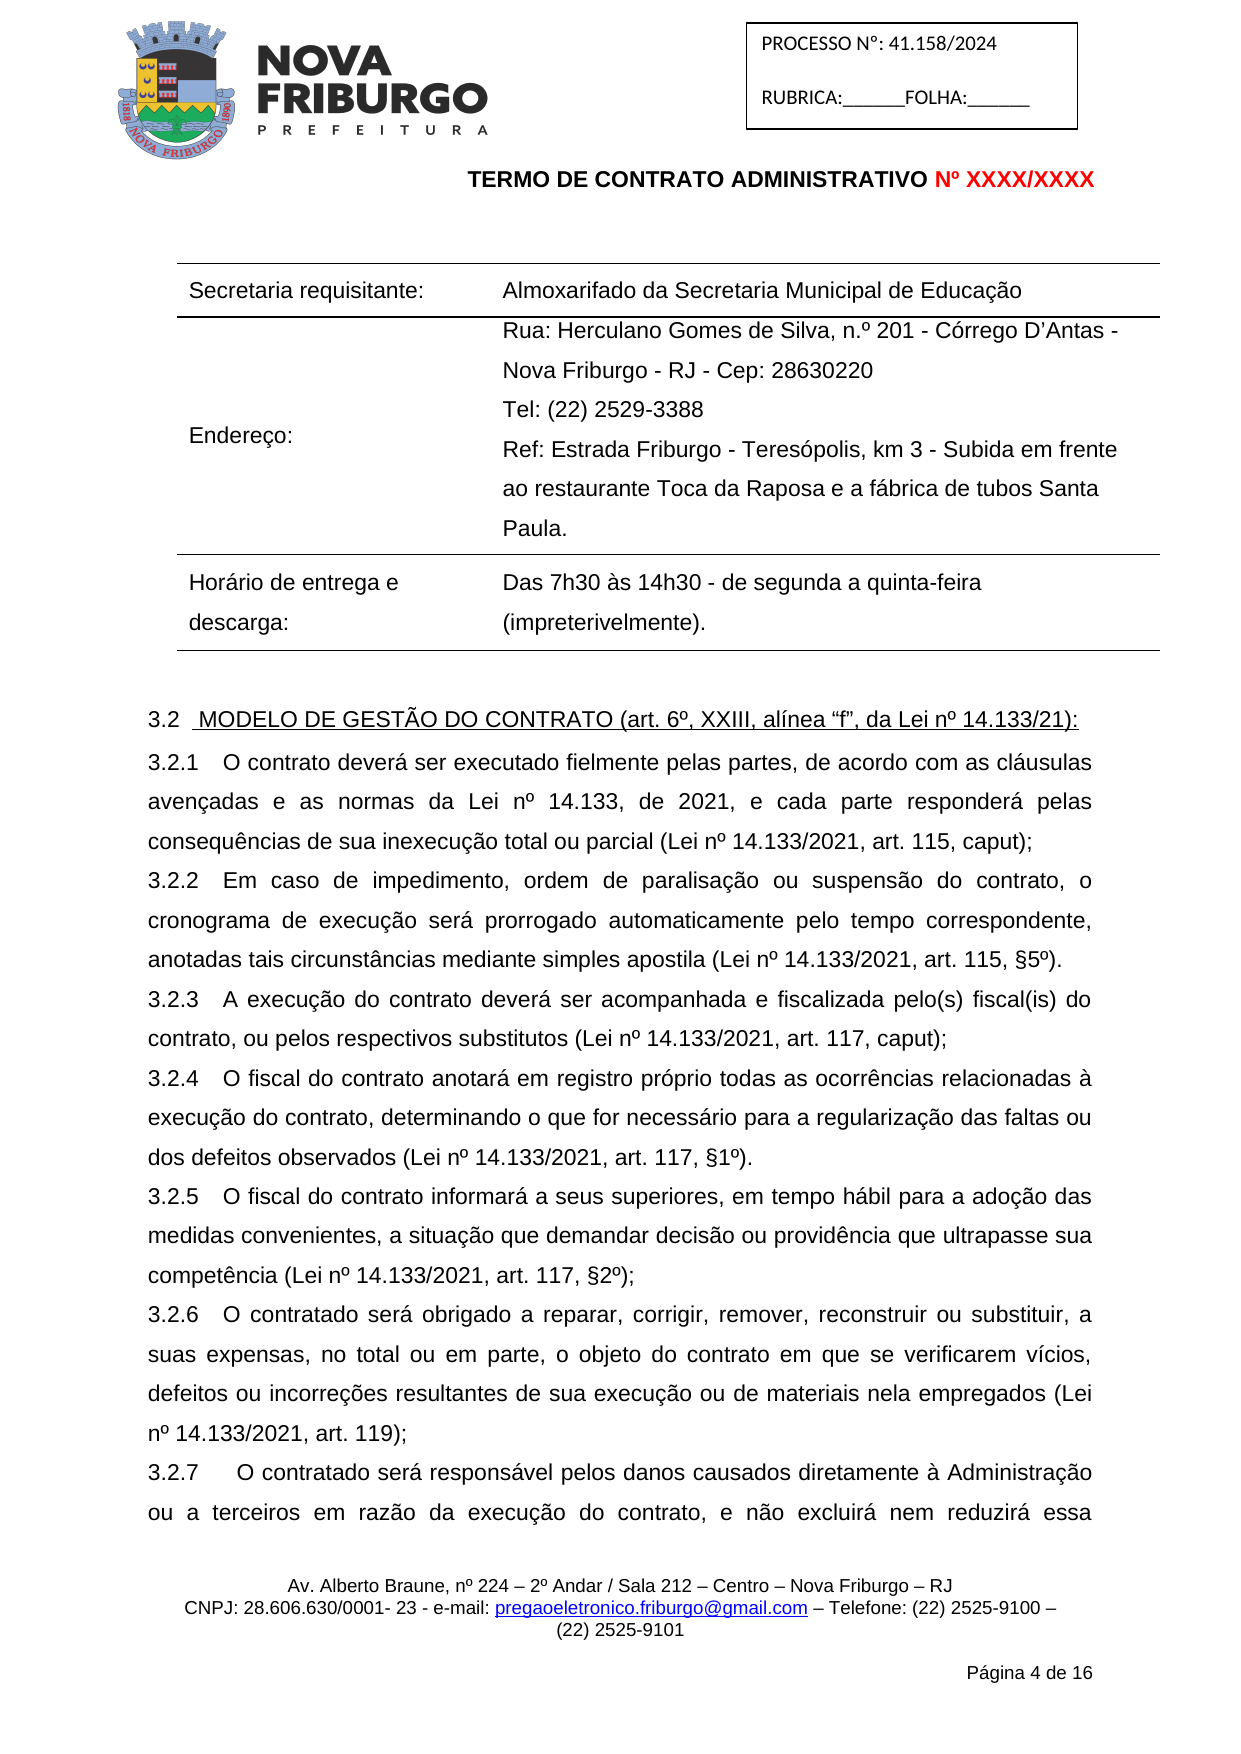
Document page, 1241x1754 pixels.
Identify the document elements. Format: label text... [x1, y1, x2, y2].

table_cell Das 7h30 às 14h30 - de segunda a quinta-feira (impreterivelmente). [491, 555, 1160, 650]
table_header Almoxarifado da Secretaria Municipal de Educação [491, 264, 1160, 316]
picture [104, 15, 501, 161]
table_cell Rua: Herculano Gomes de Silva, n.º 201 - Córrego D’Antas - Nova Friburgo - RJ - Cep: 28630220 Tel: (22) 2529-3388 Ref: Estrada Friburgo - Teresópolis, km 3 - Subida em frente ao restaurante Toca da Raposa e a fábrica de tubos Santa Paula. [491, 318, 1160, 554]
list MODELO DE GESTÃO DO CONTRATO (art. 6º, XXIII, alínea “f”, da Lei nº 14.133/21): [148, 706, 1092, 732]
list O fiscal do contrato informará a seus superiores, em tempo hábil para a adoção das medidas convenientes, a situação que demandar decisão ou providência que ultrapasse sua competência (Lei nº 14.133/2021, art. 117, §2º); [148, 1183, 1092, 1288]
list O contratado será obrigado a reparar, corrigir, remover, reconstruir ou substituir, a suas expensas, no total ou em parte, o objeto do contrato em que se verificarem vícios, defeitos ou incorreções resultantes de sua execução ou de materiais nela empregados (Lei nº 14.133/2021, art. 119); [148, 1301, 1092, 1446]
list O fiscal do contrato anotará em registro próprio todas as ocorrências relacionadas à execução do contrato, determinando o que for necessário para a regularização das faltas ou dos defeitos observados (Lei nº 14.133/2021, art. 117, §1º). [148, 1064, 1092, 1170]
table_cell Horário de entrega e descarga: [177, 555, 491, 650]
list O contrato deverá ser executado fielmente pelas partes, de acordo com as cláusulas avençadas e as normas da Lei nº 14.133, de 2021, e cada parte responderá pelas consequências de sua inexecução total ou parcial (Lei nº 14.133/2021, art. 115, caput); [148, 749, 1092, 854]
table_cell Endereço: [177, 318, 491, 554]
table_header Secretaria requisitante: [177, 264, 491, 316]
list A execução do contrato deverá ser acompanhada e fiscalizada pelo(s) fiscal(is) do contrato, ou pelos respectivos substitutos (Lei nº 14.133/2021, art. 117, caput); [148, 986, 1092, 1051]
list Em caso de impedimento, ordem de paralisação ou suspensão do contrato, o cronograma de execução será prorrogado automaticamente pelo tempo correspondente, anotadas tais circunstâncias mediante simples apostila (Lei nº 14.133/2021, art. 115, §5º). [148, 867, 1092, 972]
